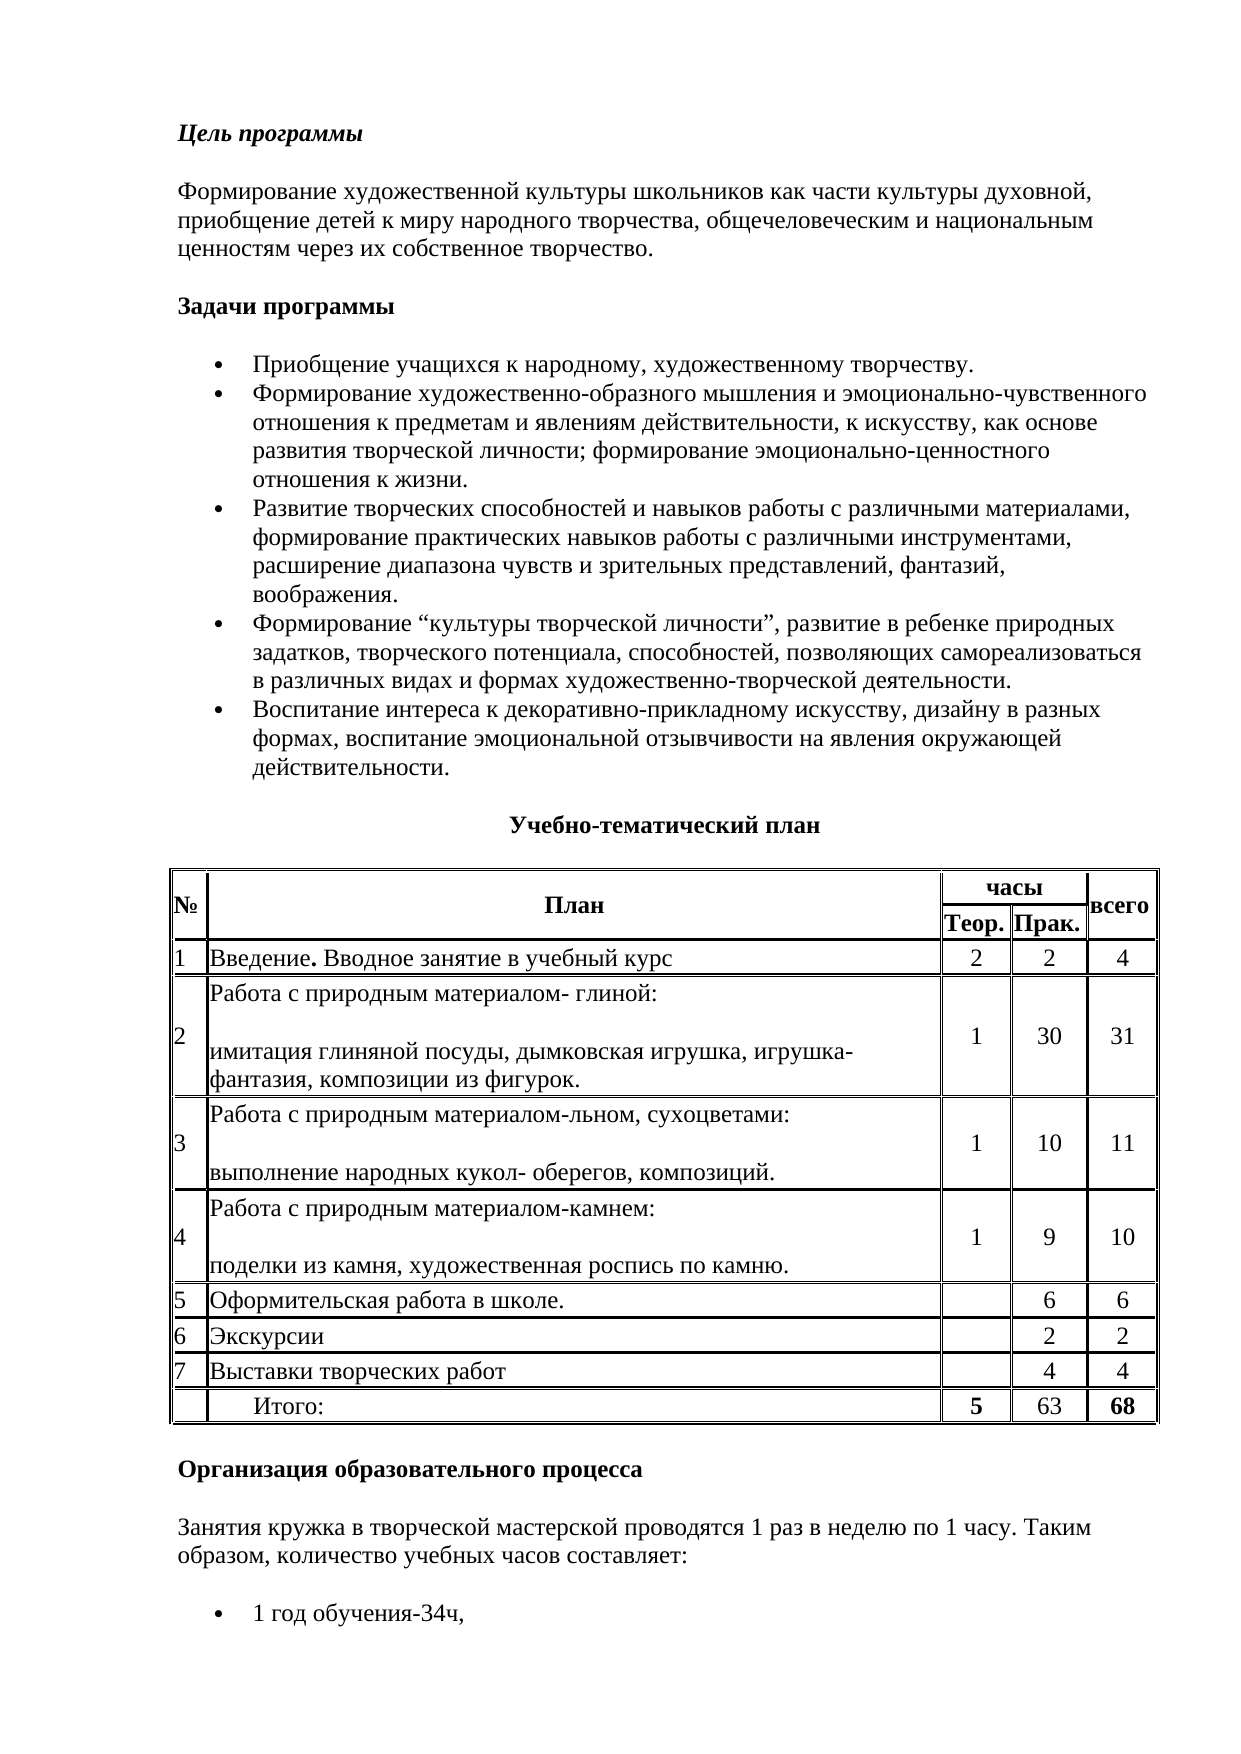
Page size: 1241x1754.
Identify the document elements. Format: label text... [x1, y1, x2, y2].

table_cell 4 [171, 1188, 206, 1281]
table_cell 2 [1013, 941, 1086, 973]
text Занятия кружка в творческой мастерской проводятся 1 раз в неделю по 1 часу. Таким образом, количество учебных часов составляет: [177, 1512, 1152, 1569]
table_cell 4 [1013, 1354, 1086, 1386]
table_cell [943, 1319, 1010, 1351]
table_cell 2 [1089, 1316, 1156, 1351]
table_cell 7 [173, 1351, 206, 1386]
table_cell [943, 1284, 1010, 1316]
list Формирование “культуры творческой личности”, развитие в ребенке природных задатков, творческого потенциала, способностей, позволяющих самореализоваться в различных видах и формах художественно-творческой деятельности. [215, 608, 1152, 694]
table_cell 31 [1089, 973, 1157, 1095]
table_header всего [1087, 871, 1156, 938]
table_cell 1 [943, 977, 1010, 1095]
table_cell 2 [173, 973, 206, 1095]
table_header № [171, 869, 207, 938]
list Воспитание интереса к декоративно-прикладному искусству, дизайну в разных формах, воспитание эмоциональной отзывчивости на явления окружающей действительности. [215, 694, 1152, 781]
table_cell 68 [1089, 1386, 1157, 1421]
table_cell 6 [1013, 1284, 1086, 1316]
table_cell 2 [1013, 1319, 1086, 1351]
table_cell Итого: [209, 1390, 940, 1421]
list 1 год обучения-34ч, [215, 1598, 1152, 1627]
table_cell 9 [1013, 1191, 1086, 1281]
table_cell Оформительская работа в школе. [209, 1284, 940, 1316]
table_cell 1 [171, 938, 206, 973]
table_cell 5 [943, 1390, 1010, 1421]
table_cell 4 [1089, 1351, 1156, 1386]
table_cell 5 [171, 1281, 207, 1316]
table_cell Работа с природным материалом-камнем: поделки из камня, художественная роспись по камню. [209, 1191, 940, 1281]
table_cell 63 [1013, 1390, 1086, 1421]
table_cell 10 [1089, 1188, 1158, 1281]
text Организация образовательного процесса [177, 1454, 1152, 1482]
table_cell Теор. [943, 906, 1010, 938]
text Задачи программы [177, 291, 1152, 320]
table_cell [943, 1354, 1010, 1386]
table_cell 1 [943, 1098, 1010, 1188]
text Учебно-тематический план [177, 810, 1152, 838]
table_cell Прак. [1013, 906, 1086, 938]
table_cell Введение. Вводное занятие в учебный курс [209, 941, 940, 973]
table_cell 3 [171, 1095, 207, 1188]
list Развитие творческих способностей и навыков работы с различными материалами, формирование практических навыков работы с различными инструментами, расширение диапазона чувств и зрительных представлений, фантазий, воображения. [215, 493, 1152, 608]
table_cell Экскурсии [209, 1319, 940, 1351]
table_header План [207, 871, 942, 938]
table_header часы [942, 871, 1087, 903]
table_cell 6 [173, 1316, 206, 1351]
table_cell 6 [1087, 1281, 1158, 1316]
table_cell Выставки творческих работ [209, 1354, 940, 1386]
table_cell 30 [1013, 977, 1086, 1095]
list Приобщение учащихся к народному, художественному творчеству. [215, 349, 1152, 378]
table_cell 4 [1089, 938, 1158, 973]
table_cell 10 [1013, 1098, 1086, 1188]
list Формирование художественно-образного мышления и эмоционально-чувственного отношения к предметам и явлениям действительности, к искусству, как основе развития творческой личности; формирование эмоционально-ценностного отношения к жизни. [215, 378, 1152, 493]
table_cell 1 [943, 1191, 1010, 1281]
table_cell Работа с природным материалом- глиной: имитация глиняной посуды, дымковская игрушка, игрушка-фантазия, композиции из фигурок. [209, 977, 940, 1095]
table_cell 2 [943, 941, 1010, 973]
text Цель программы [177, 118, 1152, 147]
table_cell [173, 1386, 206, 1421]
text Формирование художественной культуры школьников как части культуры духовной, приобщение детей к миру народного творчества, общечеловеческим и национальным ценностям через их собственное творчество. [177, 176, 1152, 262]
table_cell 11 [1087, 1095, 1158, 1188]
table_cell Работа с природным материалом-льном, сухоцветами: выполнение народных кукол- оберегов, композиций. [209, 1098, 940, 1188]
